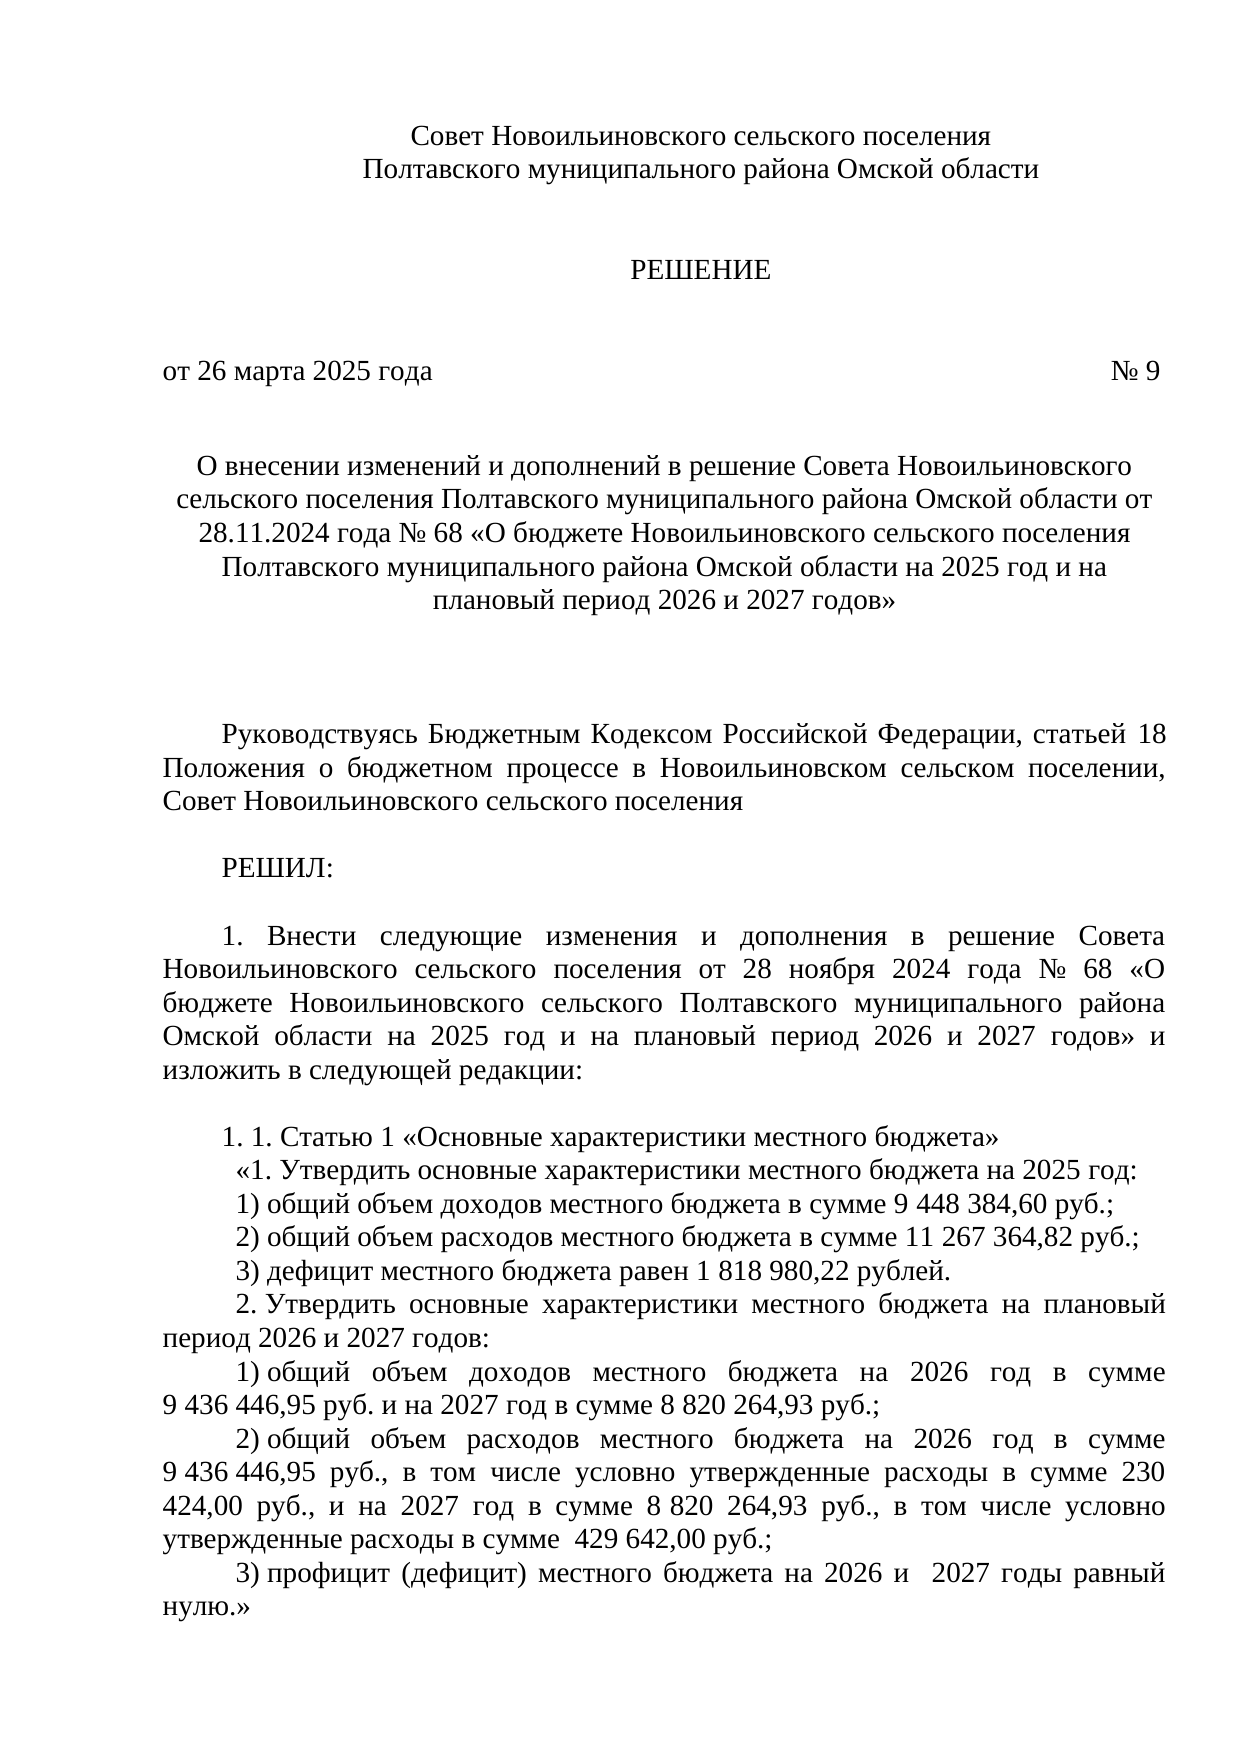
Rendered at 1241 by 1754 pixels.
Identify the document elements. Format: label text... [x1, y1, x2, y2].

text 3) дефицит местного бюджета равен 1 818 980,22 рублей. [162, 1253, 1166, 1287]
text 1) общий объем доходов местного бюджета на 2026 год в сумме 9 436 446,95 руб. и на 2027 год в сумме 8 820 264,93 руб.; [162, 1354, 1166, 1421]
text 2) общий объем расходов местного бюджета на 2026 год в сумме 9 436 446,95 руб., в том числе условно утвержденные расходы в сумме 230 424,00 руб., и на 2027 год в сумме 8 820 264,93 руб., в том числе условно утвержденные расходы в сумме 429 642,00 руб.; [162, 1421, 1166, 1555]
text 2) общий объем расходов местного бюджета в сумме 11 267 364,82 руб.; [162, 1219, 1166, 1253]
text РЕШИЛ: [162, 851, 1166, 884]
text 3) профицит (дефицит) местного бюджета на 2026 и 2027 годы равный нулю.» [162, 1555, 1166, 1622]
text РЕШЕНИЕ [162, 252, 1166, 286]
text Руководствуясь Бюджетным Кодексом Российской Федерации, статьей 18 Положения о бюджетном процессе в Новоильиновском сельском поселении, Совет Новоильиновского сельского поселения [162, 716, 1166, 817]
text Совет Новоильиновского сельского поселения [162, 118, 1166, 152]
text 1) общий объем доходов местного бюджета в сумме 9 448 384,60 руб.; [162, 1186, 1166, 1219]
text 1. Внести следующие изменения и дополнения в решение Совета Новоильиновского сельского поселения от 28 ноября 2024 года № 68 «О бюджете Новоильиновского сельского Полтавского муниципального района Омской области на 2025 год и на плановый период 2026 и 2027 годов» и изложить в следующей редакции: [162, 918, 1166, 1085]
text Полтавского муниципального района Омской области [162, 152, 1166, 185]
text 1. 1. Статью 1 «Основные характеристики местного бюджета» [162, 1119, 1166, 1152]
text О внесении изменений и дополнений в решение Совета Новоильиновского сельского поселения Полтавского муниципального района Омской области от 28.11.2024 года № 68 «О бюджете Новоильиновского сельского поселения Полтавского муниципального района Омской области на 2025 год и на плановый период 2026 и 2027 годов» [162, 448, 1166, 616]
text 2. Утвердить основные характеристики местного бюджета на плановый период 2026 и 2027 годов: [162, 1287, 1166, 1354]
text от 26 марта 2025 года № 9 [162, 353, 1166, 386]
text «1. Утвердить основные характеристики местного бюджета на 2025 год: [162, 1152, 1166, 1186]
